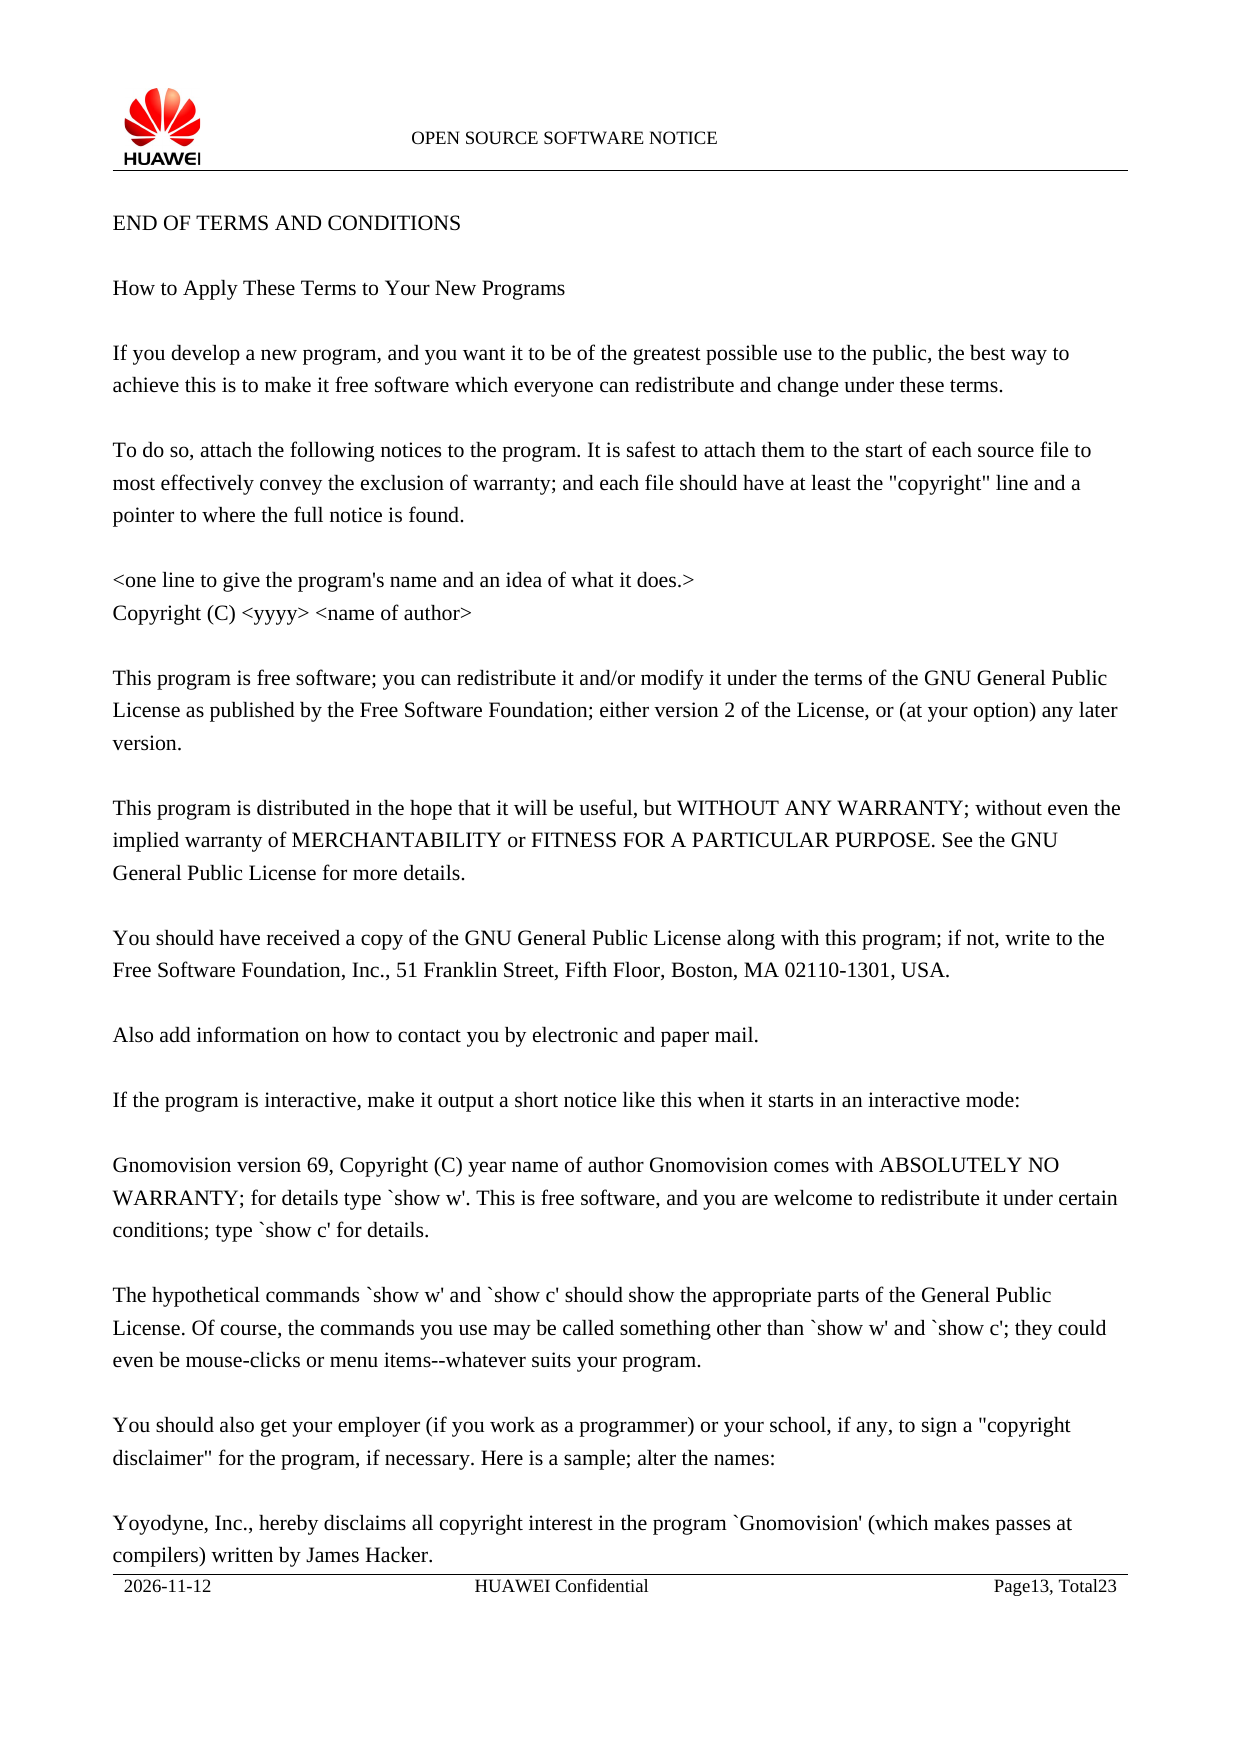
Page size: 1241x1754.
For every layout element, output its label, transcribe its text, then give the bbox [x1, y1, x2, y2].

picture [124, 88, 201, 165]
